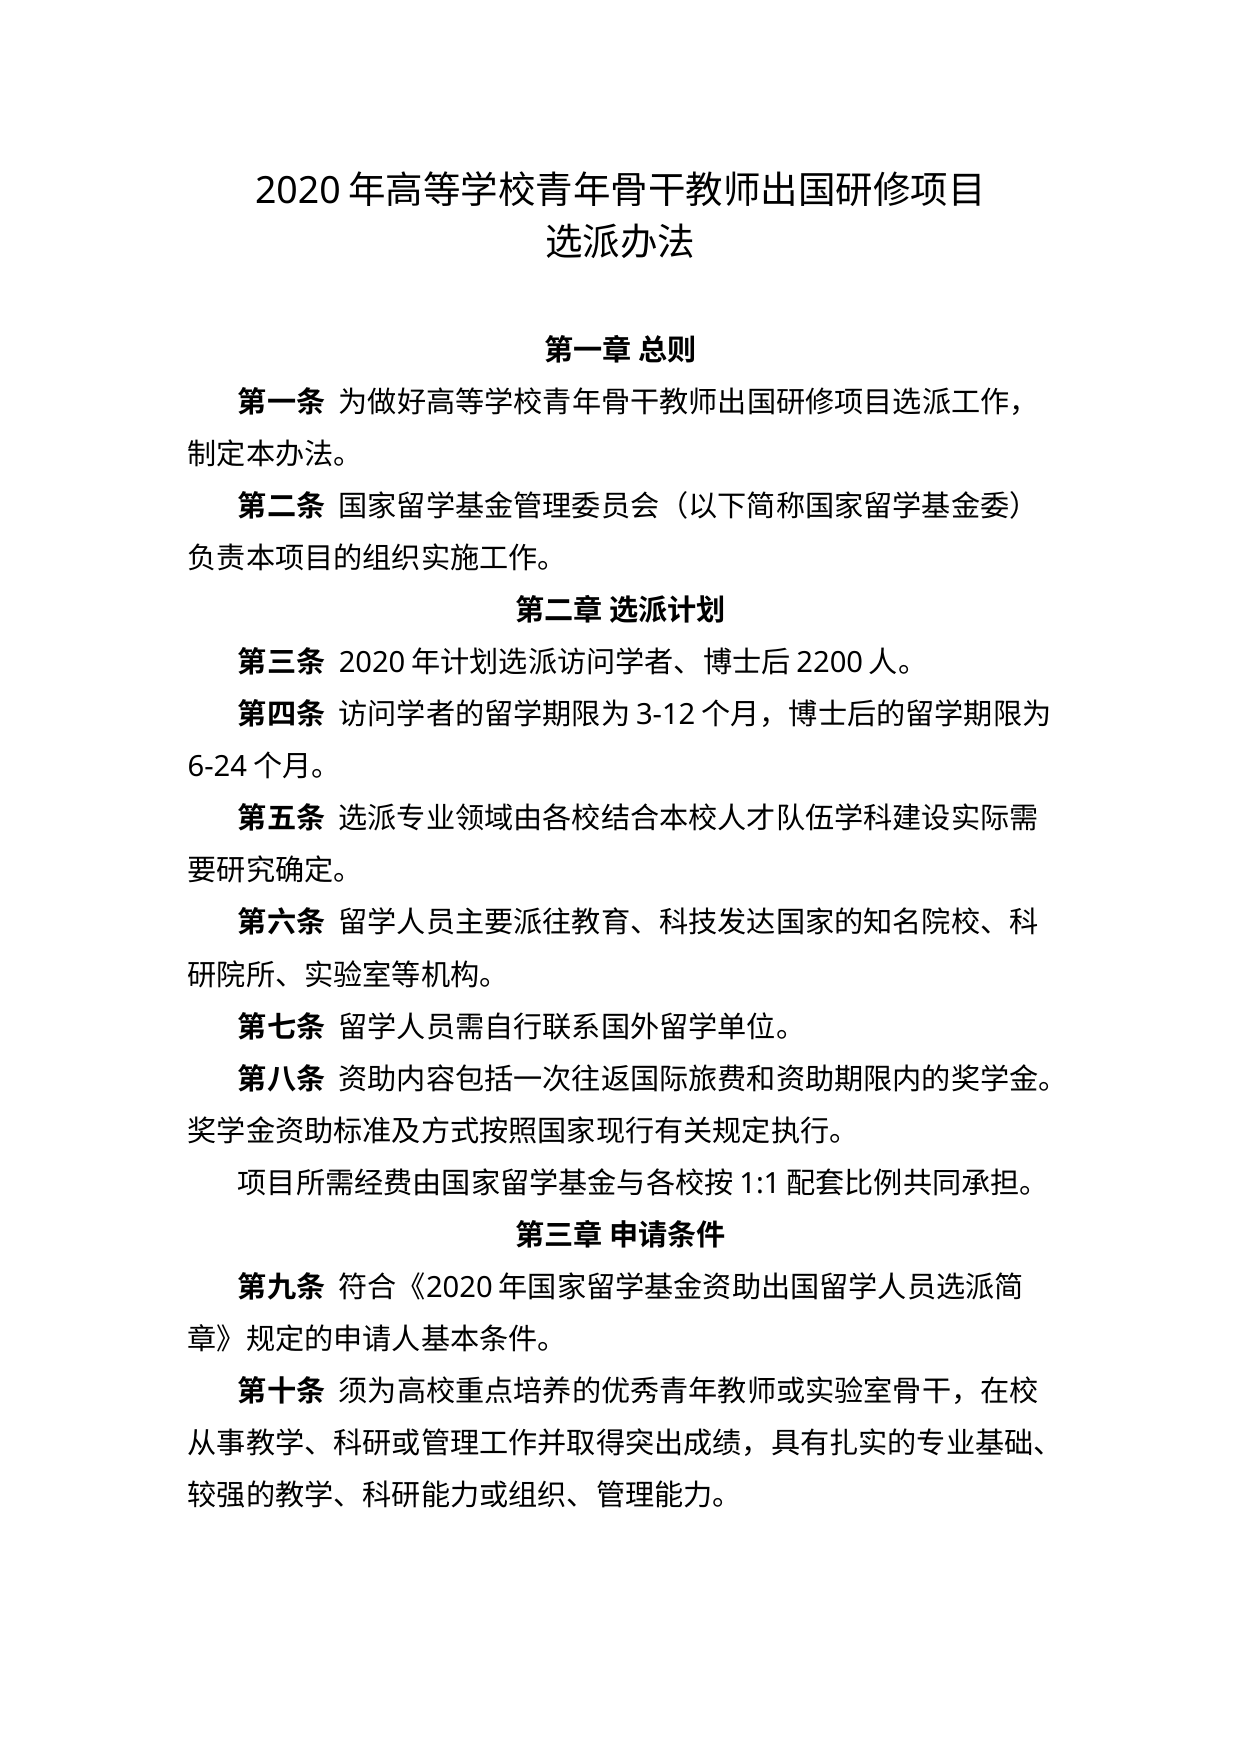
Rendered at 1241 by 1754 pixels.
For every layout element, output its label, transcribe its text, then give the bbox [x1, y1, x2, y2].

text 第十条 须为高校重点培养的优秀青年教师或实验室骨干，在校从事教学、科研或管理工作并取得突出成绩，具有扎实的专业基础、较强的教学、科研能力或组织、管理能力。 [187, 1360, 1053, 1516]
text 第六条 留学人员主要派往教育、科技发达国家的知名院校、科研院所、实验室等机构。 [187, 891, 1053, 995]
text 第八条 资助内容包括一次往返国际旅费和资助期限内的奖学金。奖学金资助标准及方式按照国家现行有关规定执行。 [187, 1047, 1053, 1152]
text 第三条 2020年计划选派访问学者、博士后2200人。 [187, 631, 1053, 683]
text 第五条 选派专业领域由各校结合本校人才队伍学科建设实际需要研究确定。 [187, 787, 1053, 891]
text 项目所需经费由国家留学基金与各校按1:1配套比例共同承担。 [187, 1152, 1053, 1204]
text 第七条 留学人员需自行联系国外留学单位。 [187, 995, 1053, 1047]
text 第三章 申请条件 [187, 1204, 1053, 1256]
text 选派办法 [187, 214, 1053, 266]
text 第四条 访问学者的留学期限为3-12个月，博士后的留学期限为6-24个月。 [187, 683, 1053, 787]
text 2020年高等学校青年骨干教师出国研修项目 [187, 162, 1053, 214]
text 第二条 国家留学基金管理委员会（以下简称国家留学基金委）负责本项目的组织实施工作。 [187, 474, 1053, 579]
text 第九条 符合《2020年国家留学基金资助出国留学人员选派简章》规定的申请人基本条件。 [187, 1256, 1053, 1360]
text 第一条 为做好高等学校青年骨干教师出国研修项目选派工作，制定本办法。 [187, 370, 1053, 474]
text 第一章 总则 [187, 318, 1053, 370]
text 第二章 选派计划 [187, 579, 1053, 631]
